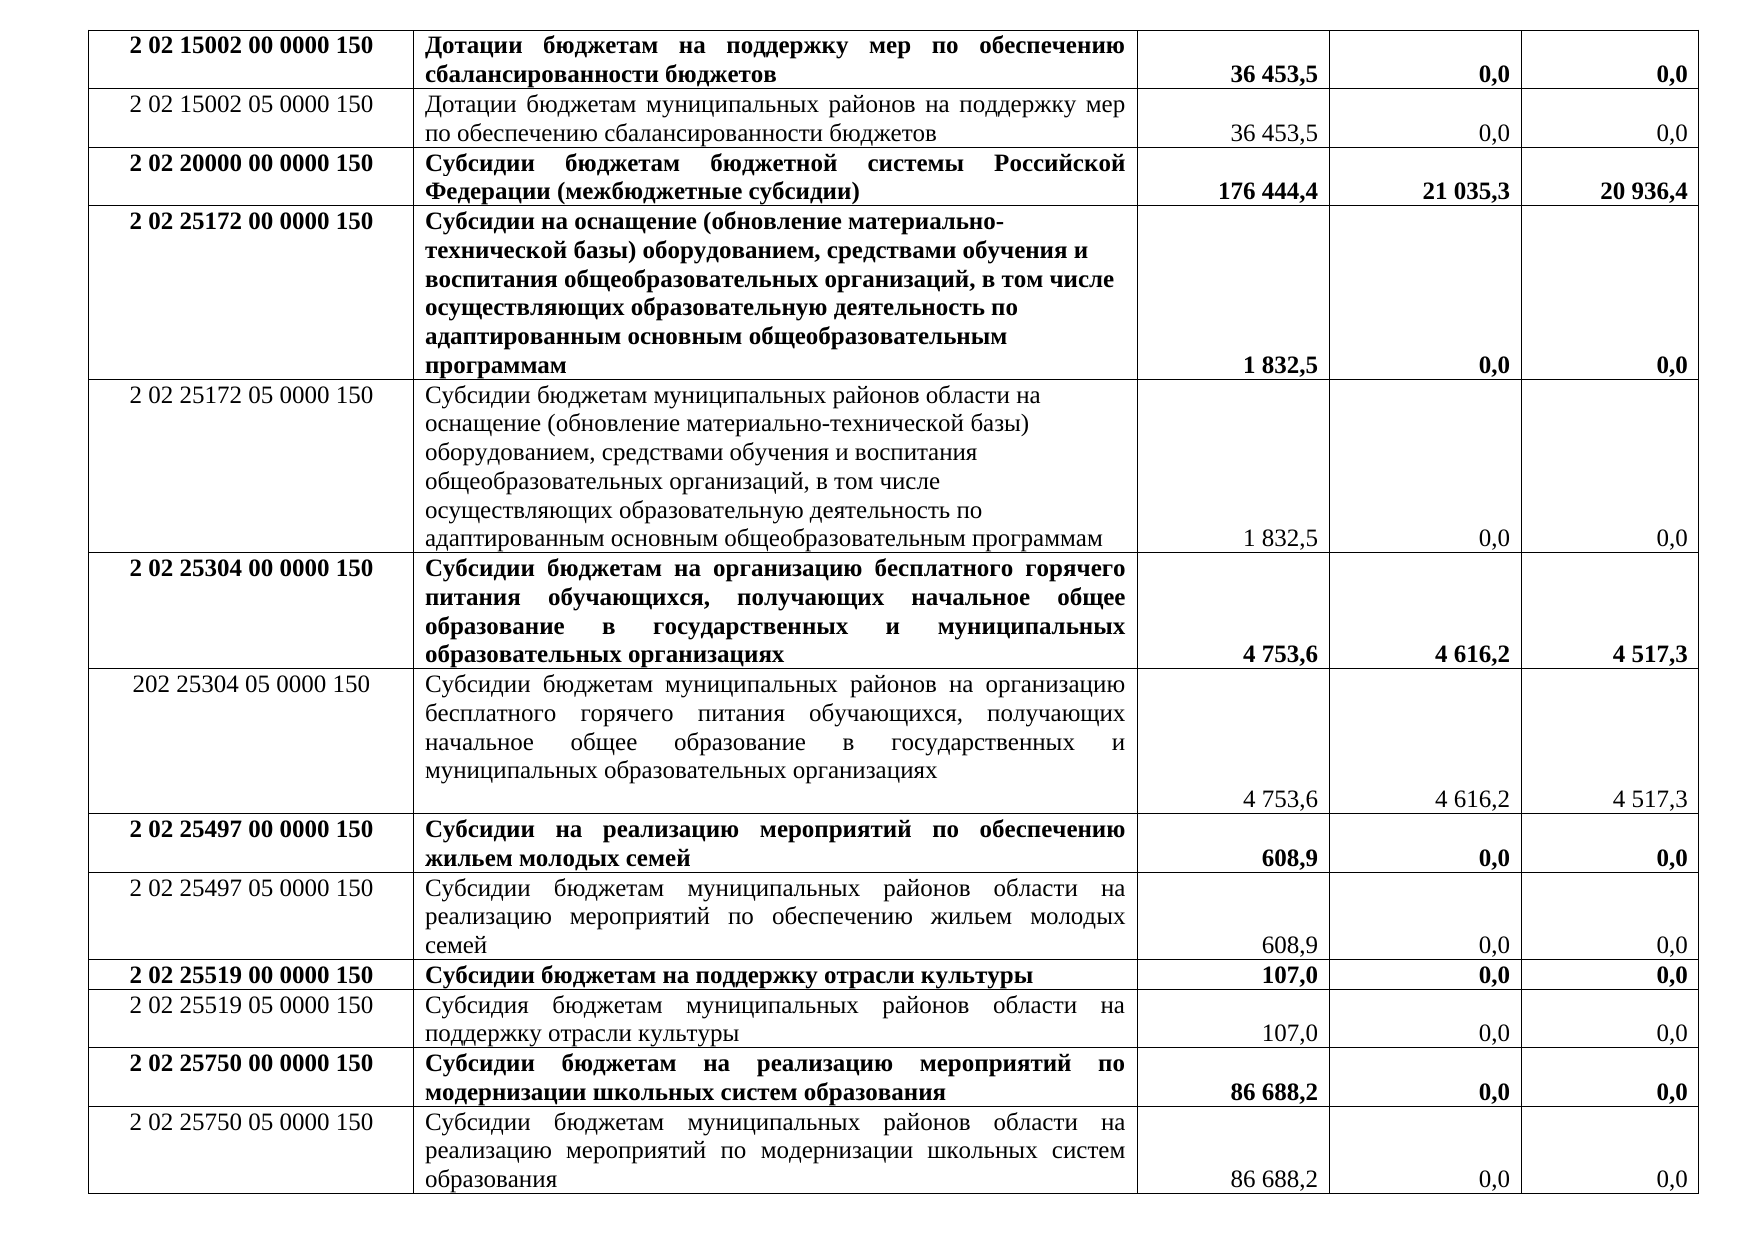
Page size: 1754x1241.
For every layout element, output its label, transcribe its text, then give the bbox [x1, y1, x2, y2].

table_cell 0,0 [1522, 990, 1698, 1047]
table_cell 1 832,5 [1138, 206, 1329, 379]
table_cell 0,0 [1330, 873, 1521, 959]
table_cell 608,9 [1138, 873, 1329, 959]
table_cell 2 02 25519 00 0000 150 [89, 960, 413, 989]
table_cell Субсидии бюджетам муниципальных районов области на реализацию мероприятий по модернизации школьных систем образования [414, 1107, 1137, 1193]
table_cell 2 02 25750 00 0000 150 [89, 1048, 413, 1106]
table_cell 0,0 [1330, 1107, 1521, 1193]
table_cell 0,0 [1330, 1048, 1521, 1106]
table_cell 4 517,3 [1522, 553, 1698, 668]
table_cell 0,0 [1330, 31, 1521, 88]
table_cell 2 02 25497 00 0000 150 [89, 814, 413, 872]
table_cell Субсидии бюджетам бюджетной системы Российской Федерации (межбюджетные субсидии) [860, 148, 1137, 205]
table_cell 0,0 [1522, 31, 1698, 88]
table_cell 202 25304 05 0000 150 [89, 669, 413, 813]
table_cell 36 453,5 [1138, 89, 1329, 147]
table_cell 0,0 [1330, 380, 1521, 552]
table_cell Субсидии бюджетам муниципальных районов на организацию бесплатного горячего питания обучающихся, получающих начальное общее образование в государственных и муниципальных образовательных организациях [414, 669, 1137, 813]
table_cell 0,0 [1522, 1048, 1698, 1106]
table_cell Дотации бюджетам на поддержку мер по обеспечению сбалансированности бюджетов [414, 31, 1137, 88]
table_cell Субсидии бюджетам муниципальных районов области на оснащение (обновление материально-технической базы) оборудованием, средствами обучения и воспитания общеобразовательных организаций, в том числе осуществляющих образовательную деятельность по адаптированным основным общеобразовательным программам [414, 380, 1137, 552]
table_cell Субсидии бюджетам на реализацию мероприятий по модернизации школьных систем образования [414, 1048, 1137, 1106]
table_cell 0,0 [1330, 89, 1521, 147]
table_cell 176 444,4 [1138, 148, 1329, 205]
table_cell 608,9 [1138, 814, 1329, 872]
table_cell Субсидии на оснащение (обновление материально-технической базы) оборудованием, средствами обучения и воспитания общеобразовательных организаций, в том числе осуществляющих образовательную деятельность по адаптированным основным общеобразовательным программам [414, 206, 1137, 379]
table_cell 4 753,6 [1138, 669, 1329, 813]
table_cell 0,0 [1522, 814, 1698, 872]
table_cell 0,0 [1522, 873, 1698, 959]
table_cell 0,0 [1330, 814, 1521, 872]
table_cell 2 02 15002 00 0000 150 [89, 31, 413, 88]
table_cell Субсидии на реализацию мероприятий по обеспечению жильем молодых семей [414, 814, 1137, 872]
table_cell 86 688,2 [1138, 1048, 1329, 1106]
table_cell 0,0 [1522, 89, 1698, 147]
table_cell 2 02 25497 05 0000 150 [89, 873, 413, 959]
table_cell 4 616,2 [1330, 553, 1521, 668]
table_cell 0,0 [1330, 990, 1521, 1047]
table_cell 0,0 [1522, 380, 1698, 552]
table_cell Субсидии бюджетам на организацию бесплатного горячего питания обучающихся, получающих начальное общее образование в государственных и муниципальных образовательных организациях [414, 553, 1137, 668]
table_cell 4 753,6 [1138, 553, 1329, 668]
table_cell 36 453,5 [1138, 31, 1329, 88]
table_cell 107,0 [1138, 960, 1329, 989]
table_cell 2 02 25172 00 0000 150 [89, 206, 413, 379]
table_cell 0,0 [1522, 960, 1698, 989]
table_cell 0,0 [1330, 960, 1521, 989]
table_cell 20 936,4 [1522, 148, 1698, 205]
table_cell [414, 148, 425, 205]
table_cell 86 688,2 [1138, 1107, 1329, 1193]
table_cell 0,0 [1522, 206, 1698, 379]
table_cell Субсидии бюджетам муниципальных районов области на реализацию мероприятий по обеспечению жильем молодых семей [414, 873, 1137, 959]
table_cell 4 616,2 [1330, 669, 1521, 813]
table_cell 21 035,3 [1330, 148, 1521, 205]
table_cell 0,0 [1522, 1107, 1698, 1193]
table_cell 2 02 25304 00 0000 150 [89, 553, 413, 668]
table_cell 107,0 [1138, 990, 1329, 1047]
table_cell 1 832,5 [1138, 380, 1329, 552]
table_cell Субсидия бюджетам муниципальных районов области на поддержку отрасли культуры [414, 990, 1137, 1047]
table_cell 0,0 [1330, 206, 1521, 379]
table_cell 2 02 15002 05 0000 150 [89, 89, 413, 147]
table_cell 4 517,3 [1522, 669, 1698, 813]
table_cell Дотации бюджетам муниципальных районов на поддержку мер по обеспечению сбалансированности бюджетов [414, 89, 1137, 147]
table_cell 2 02 25750 05 0000 150 [89, 1107, 413, 1193]
table_cell 2 02 25172 05 0000 150 [89, 380, 413, 552]
table_cell 2 02 20000 00 0000 150 [89, 148, 413, 205]
table_cell Субсидии бюджетам на поддержку отрасли культуры [414, 960, 1137, 989]
table_cell 2 02 25519 05 0000 150 [89, 990, 413, 1047]
